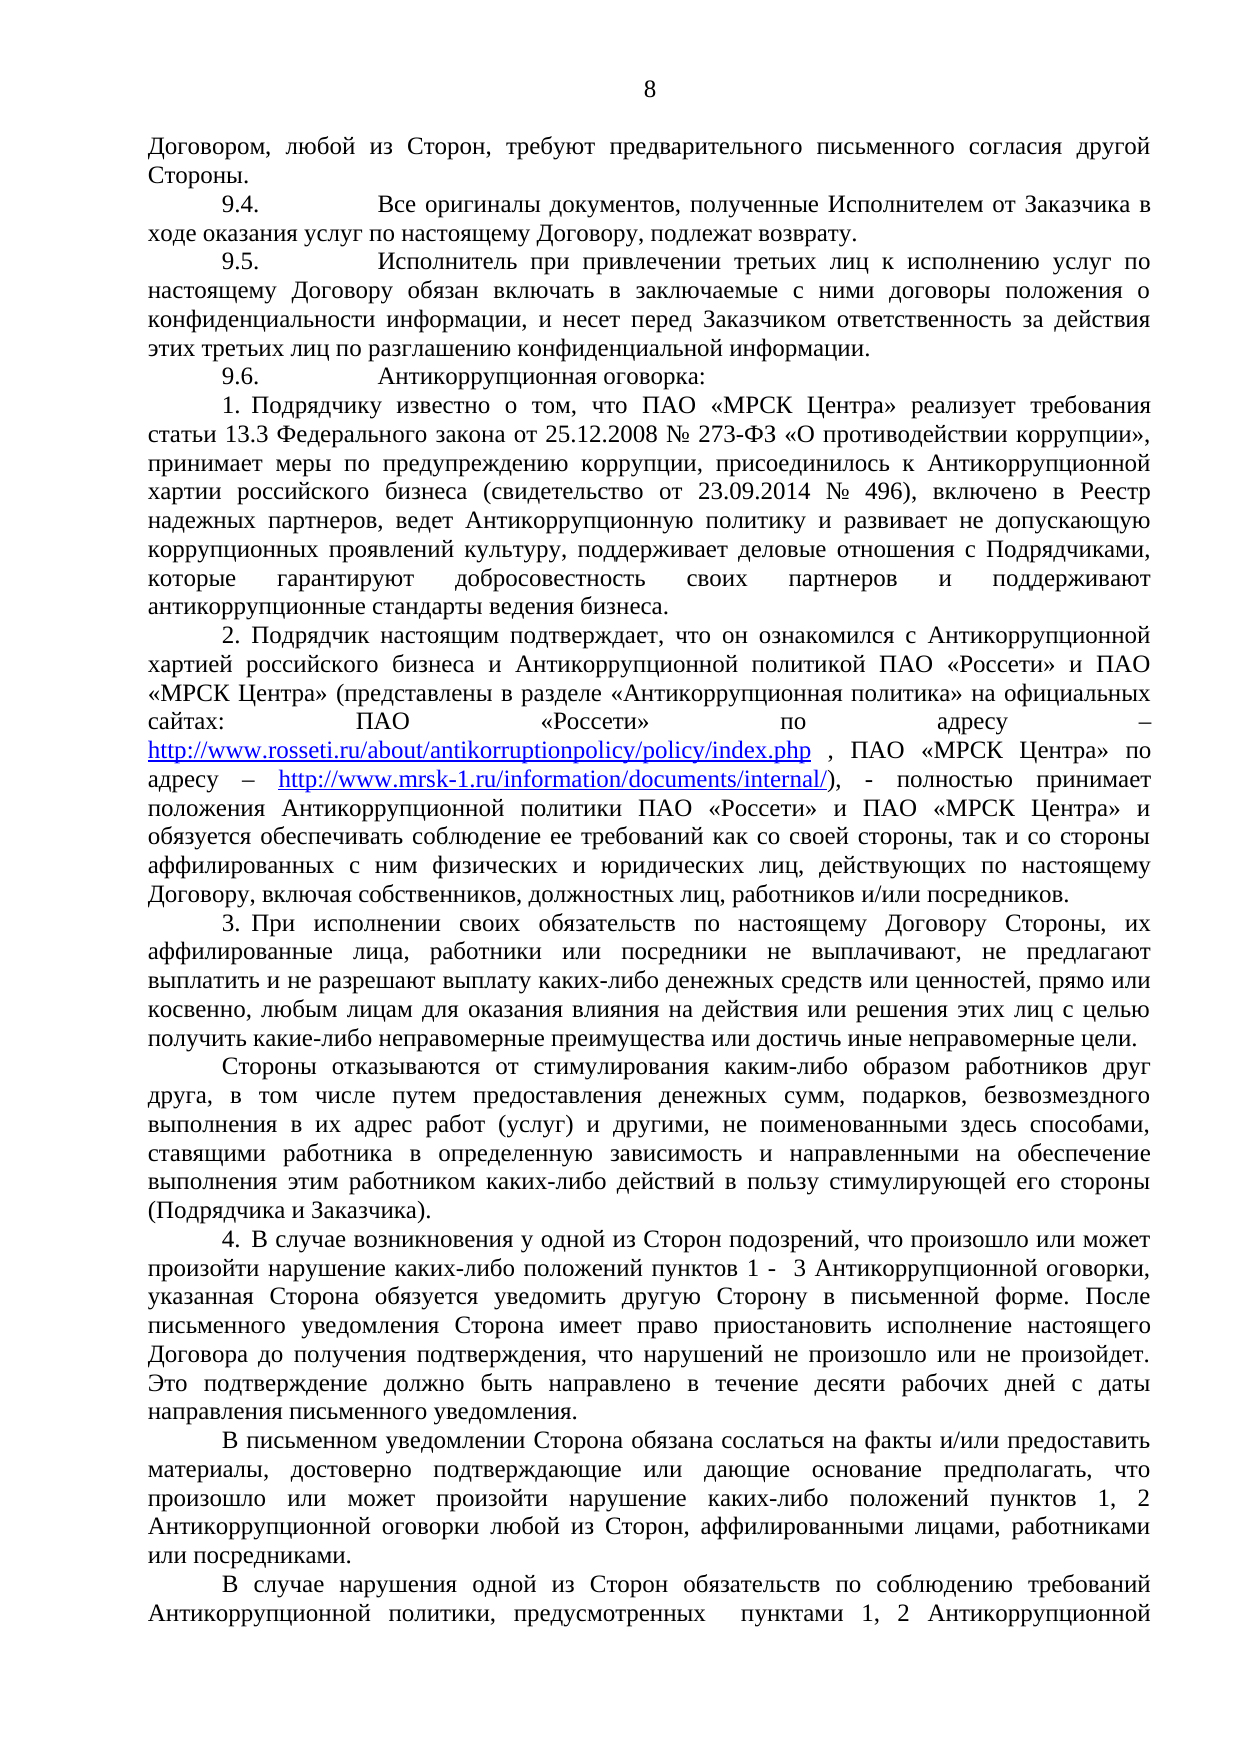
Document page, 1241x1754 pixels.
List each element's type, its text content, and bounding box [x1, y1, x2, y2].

list Все оригиналы документов, полученные Исполнителем от Заказчика в ходе оказания услуг по настоящему Договору, подлежат возврату. [148, 189, 1152, 246]
list В случае возникновения у одной из Сторон подозрений, что произошло или может произойти нарушение каких-либо положений пунктов 1 - 3 Антикоррупционной оговорки, указанная Сторона обязуется уведомить другую Сторону в письменной форме. После письменного уведомления Сторона имеет право приостановить исполнение настоящего Договора до получения подтверждения, что нарушений не произошло или не произойдет. Это подтверждение должно быть направлено в течение десяти рабочих дней с даты направления письменного уведомления. [148, 1224, 1152, 1425]
list Подрядчику известно о том, что ПАО «МРСК Центра» реализует требования статьи 13.3 Федерального закона от 25.12.2008 № 273-ФЗ «О противодействии коррупции», принимает меры по предупреждению коррупции, присоединилось к Антикоррупционной хартии российского бизнеса (свидетельство от 23.09.2014 № 496), включено в Реестр надежных партнеров, ведет Антикоррупционную политику и развивает не допускающую коррупционных проявлений культуру, поддерживает деловые отношения с Подрядчиками, которые гарантируют добросовестность своих партнеров и поддерживают антикоррупционные стандарты ведения бизнеса. [148, 390, 1152, 620]
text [148, 1569, 1152, 1626]
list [148, 131, 1152, 189]
list Исполнитель при привлечении третьих лиц к исполнению услуг по настоящему Договору обязан включать в заключаемые с ними договоры положения о конфиденциальности информации, и несет перед Заказчиком ответственность за действия этих третьих лиц по разглашению конфиденциальной информации. [148, 246, 1152, 361]
text В письменном уведомлении Сторона обязана сослаться на факты и/или предоставить материалы, достоверно подтверждающие или дающие основание предполагать, что произошло или может произойти нарушение каких-либо положений пунктов 1, 2 Антикоррупционной оговорки любой из Сторон, аффилированными лицами, работниками или посредниками. [148, 1425, 1152, 1569]
list При исполнении своих обязательств по настоящему Договору Стороны, их аффилированные лица, работники или посредники не выплачивают, не предлагают выплатить и не разрешают выплату каких-либо денежных средств или ценностей, прямо или косвенно, любым лицам для оказания влияния на действия или решения этих лиц с целью получить какие-либо неправомерные преимущества или достичь иные неправомерные цели. [148, 908, 1152, 1051]
list Антикоррупционная оговорка: [148, 361, 1152, 390]
text Стороны отказываются от стимулирования каким-либо образом работников друг друга, в том числе путем предоставления денежных сумм, подарков, безвозмездного выполнения в их адрес работ (услуг) и другими, не поименованными здесь способами, ставящими работника в определенную зависимость и направленными на обеспечение выполнения этим работником каких-либо действий в пользу стимулирующей его стороны (Подрядчика и Заказчика). [148, 1051, 1152, 1224]
list Подрядчик настоящим подтверждает, что он ознакомился с Антикоррупционной хартией российского бизнеса и Антикоррупционной политикой ПАО «Россети» и ПАО «МРСК Центра» (представлены в разделе «Антикоррупционная политика» на официальных сайтах: ПАО «Россети» по адресу – http://www.rosseti.ru/about/antikorruptionpolicy/policy/index.php , ПАО «МРСК Центра» по адресу – http://www.mrsk-1.ru/information/documents/internal/), - полностью принимает положения Антикоррупционной политики ПАО «Россети» и ПАО «МРСК Центра» и обязуется обеспечивать соблюдение ее требований как со своей стороны, так и со стороны аффилированных с ним физических и юридических лиц, действующих по настоящему Договору, включая собственников, должностных лиц, работников и/или посредников. [148, 620, 1152, 908]
